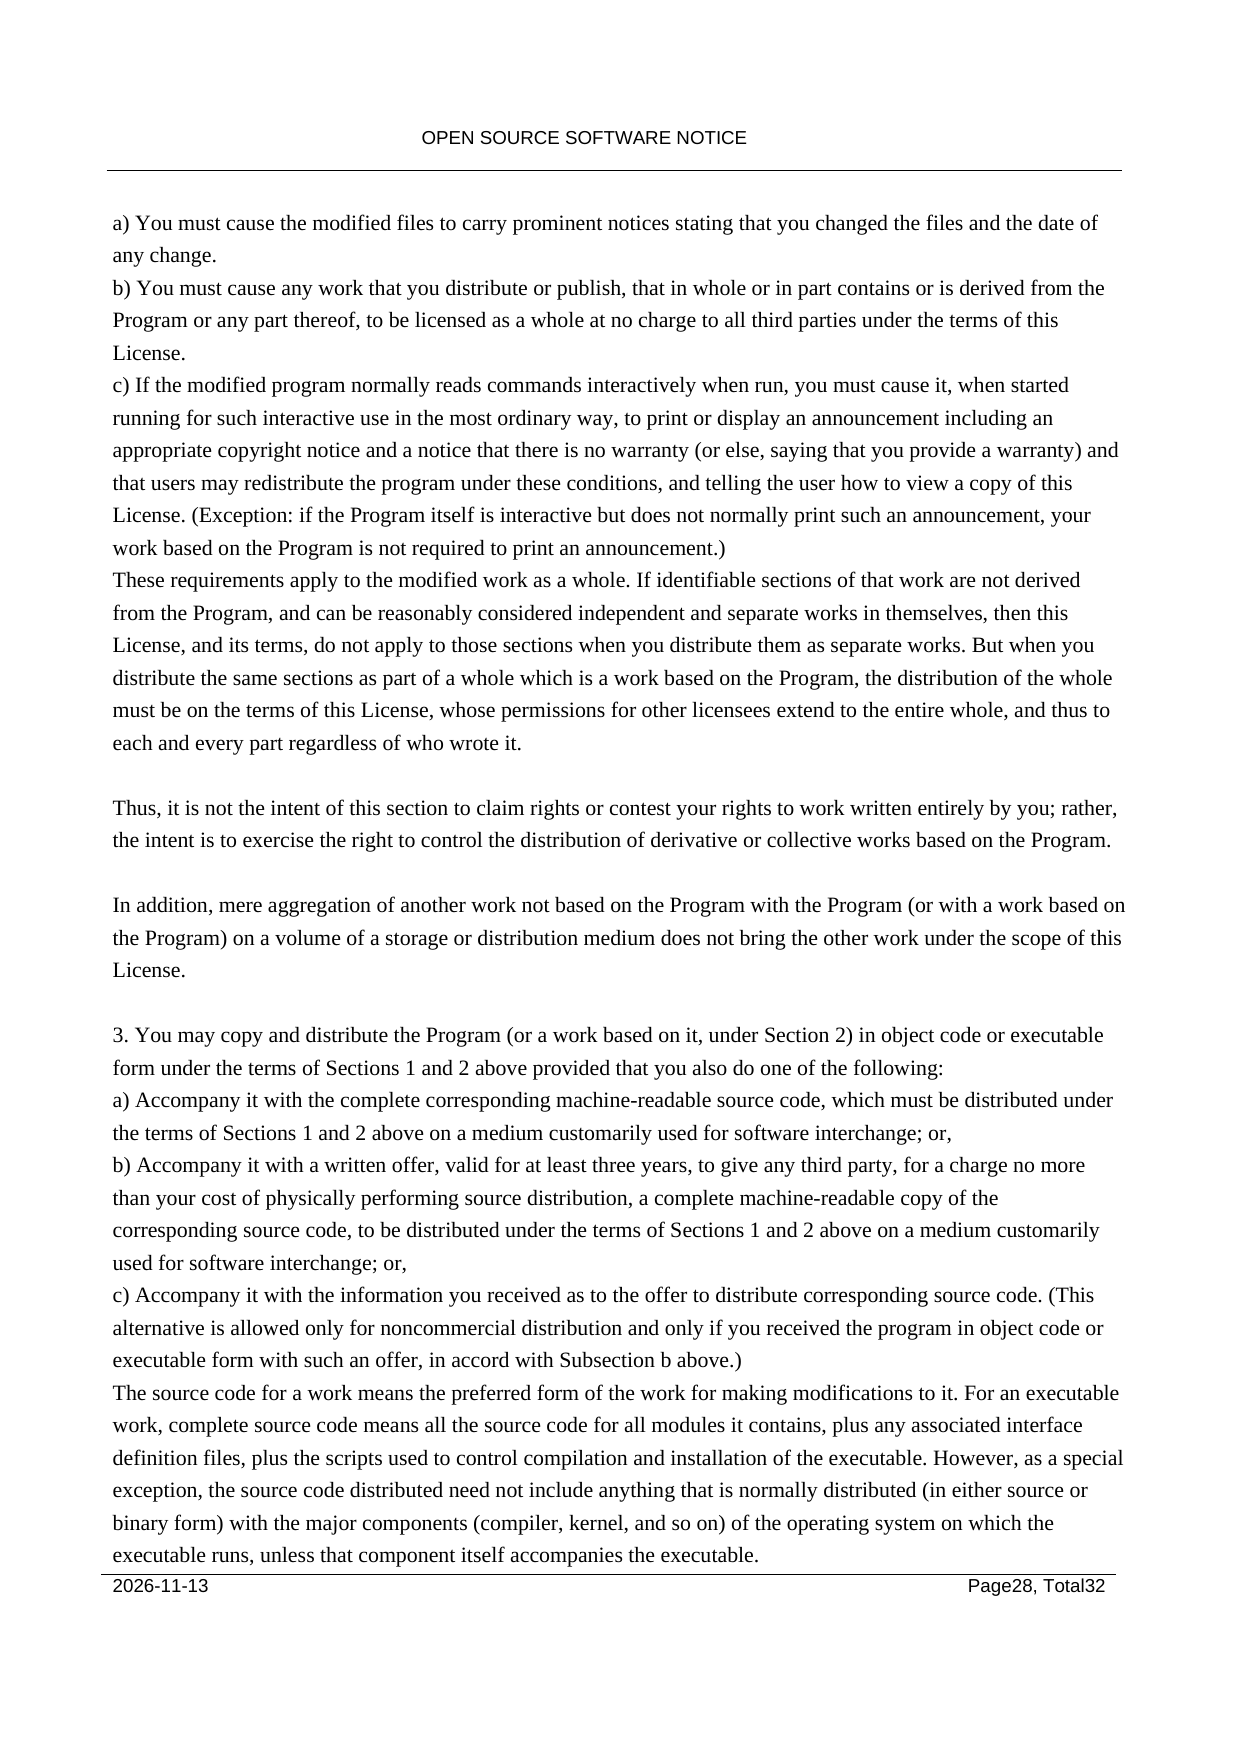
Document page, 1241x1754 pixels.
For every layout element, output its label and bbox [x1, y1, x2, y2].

text [112, 206, 1128, 1571]
